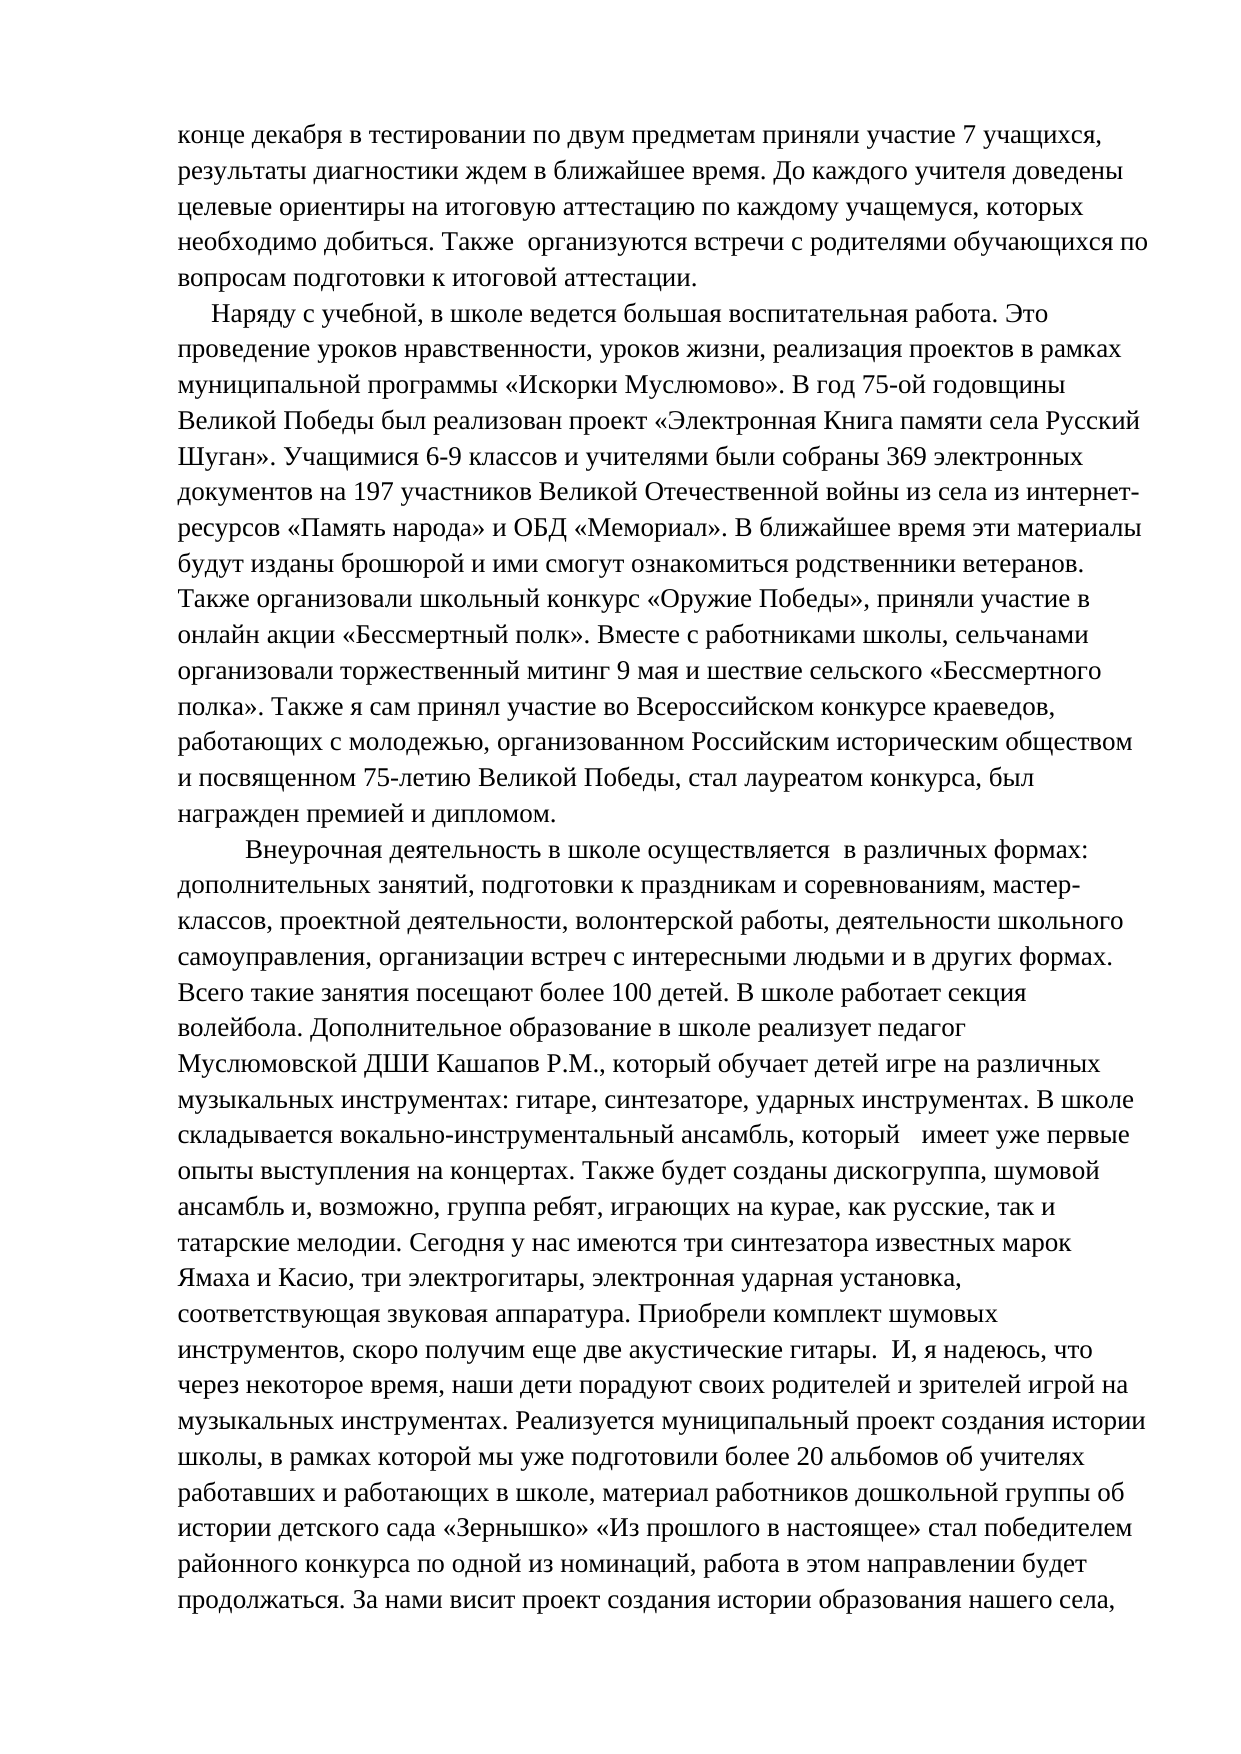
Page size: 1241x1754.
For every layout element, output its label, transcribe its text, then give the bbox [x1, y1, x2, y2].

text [177, 118, 1152, 292]
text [177, 833, 1152, 1614]
text Наряду с учебной, в школе ведется большая воспитательная работа. Это проведение уроков нравственности, уроков жизни, реализация проектов в рамках муниципальной программы «Искорки Муслюмово». В год 75-ой годовщины Великой Победы был реализован проект «Электронная Книга памяти села Русский Шуган». Учащимися 6-9 классов и учителями были собраны 369 электронных документов на 197 участников Великой Отечественной войны из села из интернет- ресурсов «Память народа» и ОБД «Мемориал». В ближайшее время эти материалы будут изданы брошюрой и ими смогут ознакомиться родственники ветеранов. Также организовали школьный конкурс «Оружие Победы», приняли участие в онлайн акции «Бессмертный полк». Вместе с работниками школы, сельчанами организовали торжественный митинг 9 мая и шествие сельского «Бессмертного полка». Также я сам принял участие во Всероссийском конкурсе краеведов, работающих с молодежью, организованном Российским историческим обществом и посвященном 75-летию Великой Победы, стал лауреатом конкурса, был награжден премией и дипломом. [177, 297, 1152, 828]
